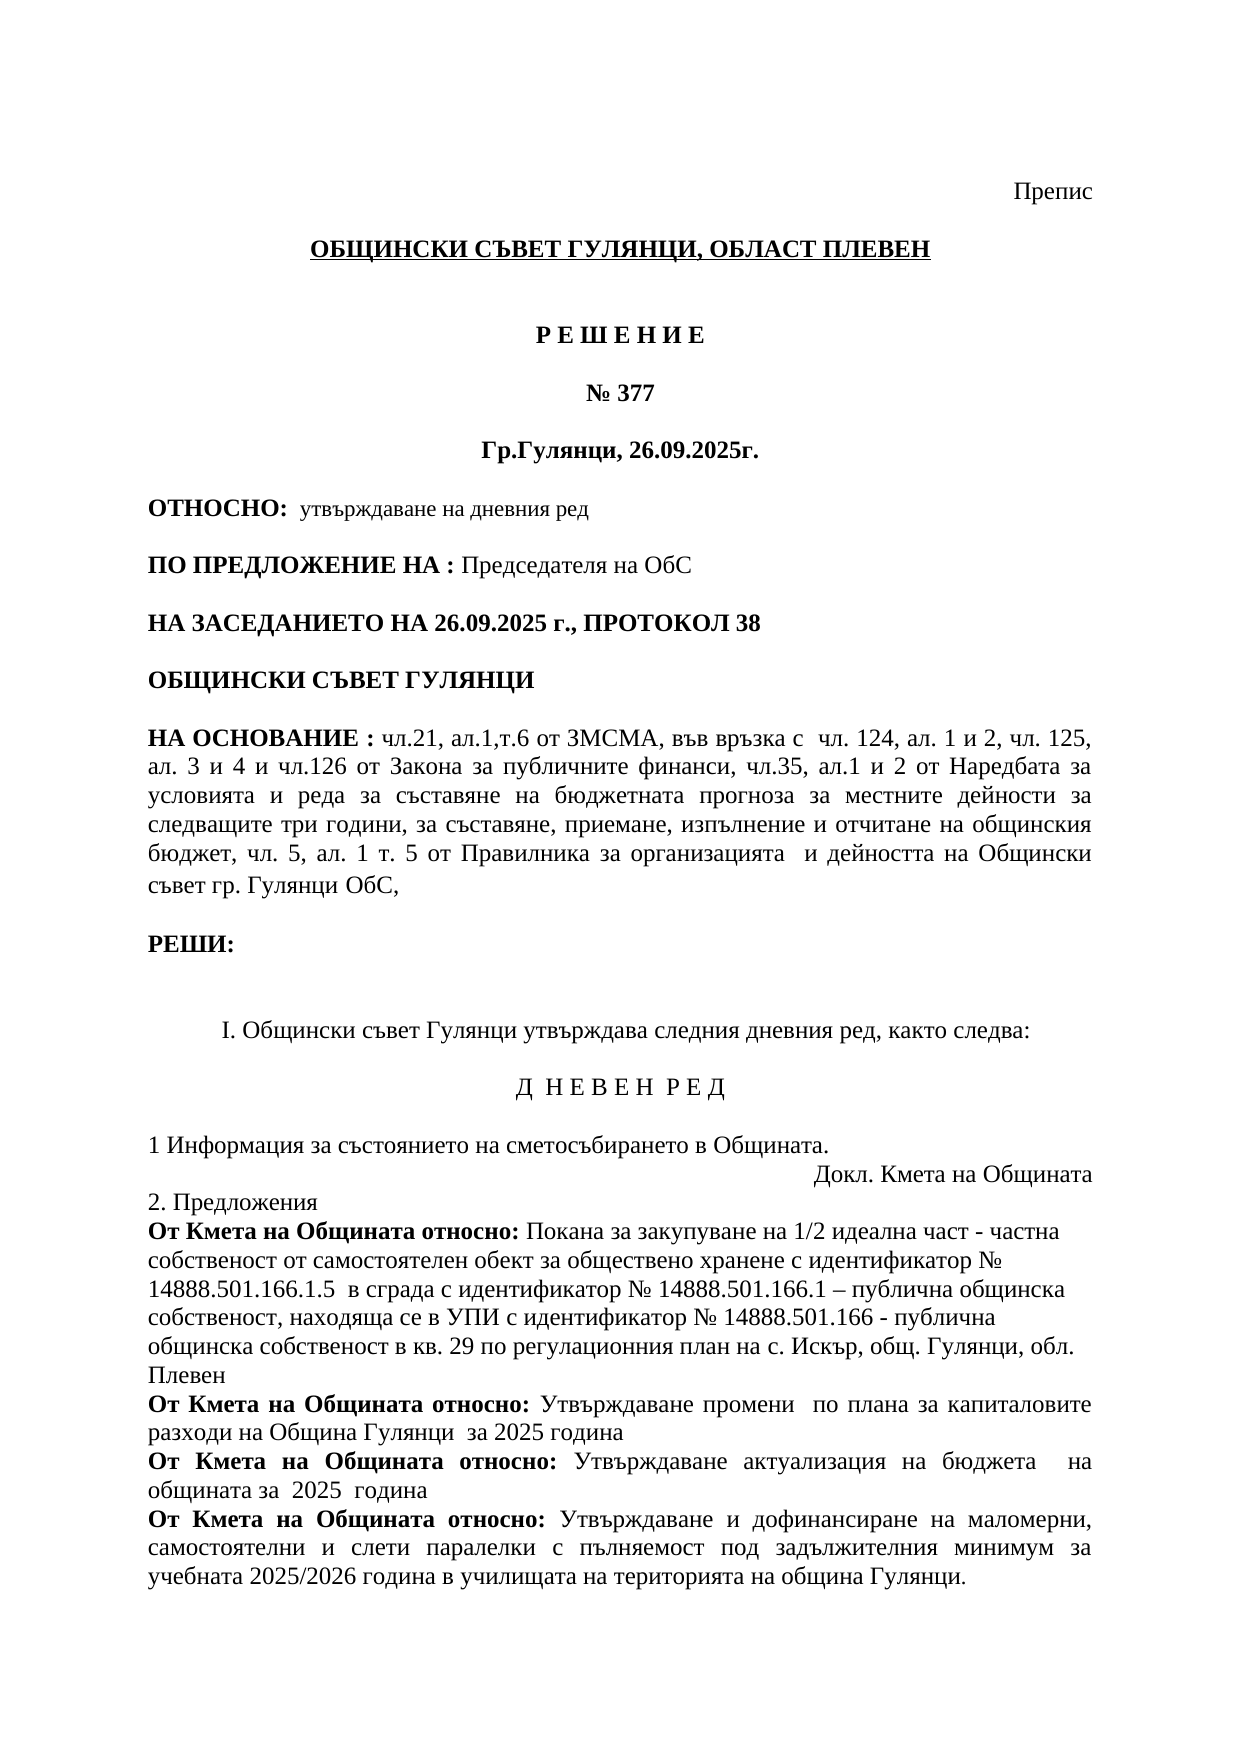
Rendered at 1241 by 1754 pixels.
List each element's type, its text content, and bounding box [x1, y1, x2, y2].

text НА ОСНОВАНИЕ : чл.21, ал.1,т.6 от ЗМСМА, във връзка с чл. 124, ал. 1 и 2, чл. 125, ал. 3 и 4 и чл.126 от Закона за публичните финанси, чл.35, ал.1 и 2 от Наредбата за условията и реда за съставяне на бюджетната прогноза за местните дейности за следващите три години, за съставяне, приемане, изпълнение и отчитане на общинския бюджет, чл. 5, ал. 1 т. 5 от Правилника за организацията и дейността на Общински съвет гр. Гулянци ОбС, [148, 723, 1093, 900]
text № 377 [148, 378, 1093, 406]
text 1 Информация за състоянието на сметосъбирането в Общината. [148, 1130, 1093, 1159]
text ПО ПРЕДЛОЖЕНИЕ НА : Председателя на ОбС [148, 550, 1093, 579]
text 2. Предложения [148, 1187, 1093, 1216]
text ОБЩИНСКИ СЪВЕТ ГУЛЯНЦИ [148, 665, 1093, 694]
text І. Общински съвет Гулянци утвърждава следния дневния ред, както следва: [148, 1015, 1093, 1044]
text От Кмета на Общината относно: Покана за закупуване на 1/2 идеална част - частна собственост от самостоятелен обект за обществено хранене с идентификатор № 14888.501.166.1.5 в сграда с идентификатор № 14888.501.166.1 – публична общинска собственост, находяща се в УПИ с идентификатор № 14888.501.166 - публична общинска собственост в кв. 29 по регулационния план на с. Искър, общ. Гулянци, обл. Плевен [148, 1216, 1093, 1389]
text Р Е Ш Е Н И Е [148, 320, 1093, 349]
text От Кмета на Общината относно: Утвърждаване и дофинансиране на маломерни, самостоятелни и слети паралелки с пълняемост под задължителния минимум за учебната 2025/2026 година в училищата на територията на община Гулянци. [148, 1504, 1093, 1590]
text От Кмета на Общината относно: Утвърждаване актуализация на бюджета на общината за 2025 година [148, 1446, 1093, 1504]
text ОБЩИНСКИ СЪВЕТ ГУЛЯНЦИ, ОБЛАСТ ПЛЕВЕН [148, 234, 1093, 263]
text Д Н Е В Е Н Р Е Д [148, 1072, 1093, 1101]
text НА ЗАСЕДАНИЕТО НА 26.09.2025 г., ПРОТОКОЛ 38 [148, 608, 1093, 636]
text Гр.Гулянци, 26.09.2025г. [148, 435, 1093, 464]
text ОТНОСНО: утвърждаване на дневния ред [148, 493, 1093, 521]
text От Кмета на Общината относно: Утвърждаване промени по плана за капиталовите разходи на Община Гулянци за 2025 година [148, 1389, 1093, 1446]
text Докл. Кмета на Общината [148, 1159, 1093, 1187]
text РЕШИ: [148, 929, 1093, 957]
text Препис [148, 176, 1093, 205]
